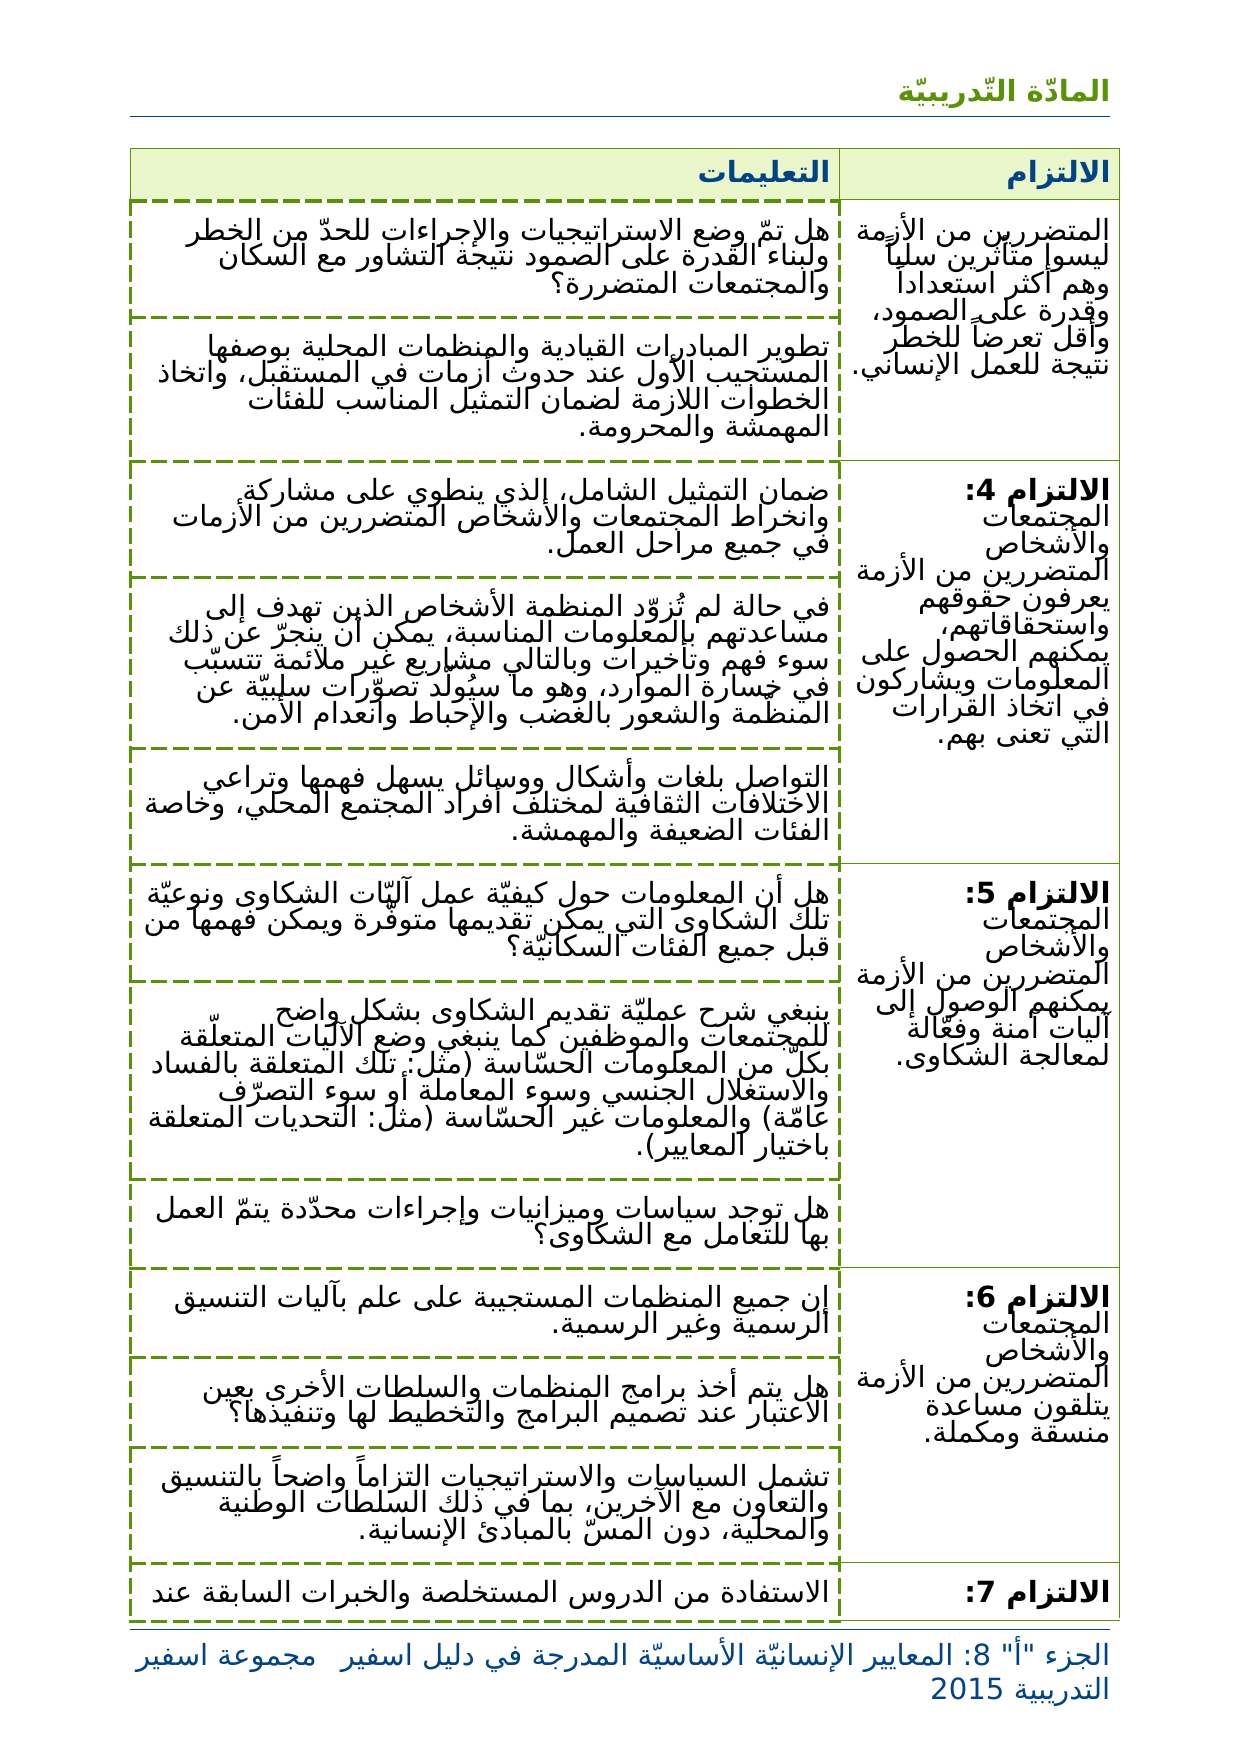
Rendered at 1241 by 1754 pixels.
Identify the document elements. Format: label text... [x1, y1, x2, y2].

table_cell إن جميع المنظمات المستجيبة على علم بآليات التنسيق الرسمية وغير الرسمية. [130, 1267, 839, 1356]
table_cell الالتزام 5: المجتمعات والأشخاص المتضررين من الأزمة يمكنهم الوصول إلى آليات آمنة وفعّالة لمعالجة الشكاوى. [839, 864, 1119, 1267]
table_cell التواصل بلغات وأشكال ووسائل يسهل فهمها وتراعي الاختلافات الثقافية لمختلف أفراد المجتمع المحلي، وخاصة الفئات الضعيفة والمهمشة. [130, 747, 839, 863]
table_cell الالتزام 6: المجتمعات والأشخاص المتضررين من الأزمة يتلقون مساعدة منسقة ومكملة. [839, 1268, 1119, 1562]
table_cell ينبغي شرح عمليّة تقديم الشكاوى بشكل واضح للمجتمعات والموظفين كما ينبغي وضع الآليات المتعلّقة بكلّ من المعلومات الحسّاسة (مثل: تلك المتعلقة بالفساد والاستغلال الجنسي وسوء المعاملة أو سوء التصرّف عامّة) والمعلومات غير الحسّاسة (مثل: التحديات المتعلقة باختيار المعايير). [130, 980, 839, 1178]
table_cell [839, 200, 1119, 459]
table_cell في حالة لم تُزوّد المنظمة الأشخاص الذين تهدف إلى مساعدتهم بالمعلومات المناسبة، يمكن أن ينجرّ عن ذلك سوء فهم وتأخيرات وبالتالي مشاريع غير ملائمة تتسبّب في خسارة الموارد، وهو ما سيُولّد تصوّرات سلبيّة عن المنظّمة والشعور بالغضب والإحباط وانعدام الأمن. [130, 576, 839, 747]
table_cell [130, 1562, 839, 1620]
table_cell الالتزام 4: المجتمعات والأشخاص المتضررين من الأزمة يعرفون حقوقهم واستحقاقاتهم، يمكنهم الحصول على المعلومات ويشاركون في اتخاذ القرارات التي تعنى بهم. [839, 461, 1119, 863]
table_header التعليمات [131, 149, 839, 199]
table_cell ضمان التمثيل الشامل، الذي ينطوي على مشاركة وانخراط المجتمعات والأشخاص المتضررين من الأزمات في جميع مراحل العمل. [130, 460, 839, 576]
table_cell تشمل السياسات والاستراتيجيات التزاماً واضحاً بالتنسيق والتعاون مع الآخرين، بما في ذلك السلطات الوطنية والمحلية، دون المسّ بالمبادئ الإنسانية. [130, 1446, 839, 1562]
table_cell هل أن المعلومات حول كيفيّة عمل آليّات الشكاوى ونوعيّة تلك الشكاوى التي يمكن تقديمها متوفّرة ويمكن فهمها من قبل جميع الفئات السكانيّة؟ [130, 863, 839, 980]
table_cell هل تمّ وضع الاستراتيجيات والإجراءات للحدّ من الخطر ولبناء القدرة على الصمود نتيجة التشاور مع السكان والمجتمعات المتضررة؟ [130, 199, 839, 316]
table_cell تطوير المبادرات القيادية والمنظمات المحلية بوصفها المستجيب الأول عند حدوث أزمات في المستقبل، واتخاذ الخطوات اللازمة لضمان التمثيل المناسب للفئات المهمشة والمحرومة. [130, 316, 839, 459]
table_cell هل توجد سياسات وميزانيات وإجراءات محدّدة يتمّ العمل بها للتعامل مع الشكاوى؟ [130, 1178, 839, 1267]
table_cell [839, 1563, 1119, 1620]
table_cell هل يتم أخذ برامج المنظمات والسلطات الأخرى بعين الاعتبار عند تصميم البرامج والتخطيط لها وتنفيذها؟ [130, 1356, 839, 1446]
table_header الالتزام [840, 149, 1119, 199]
